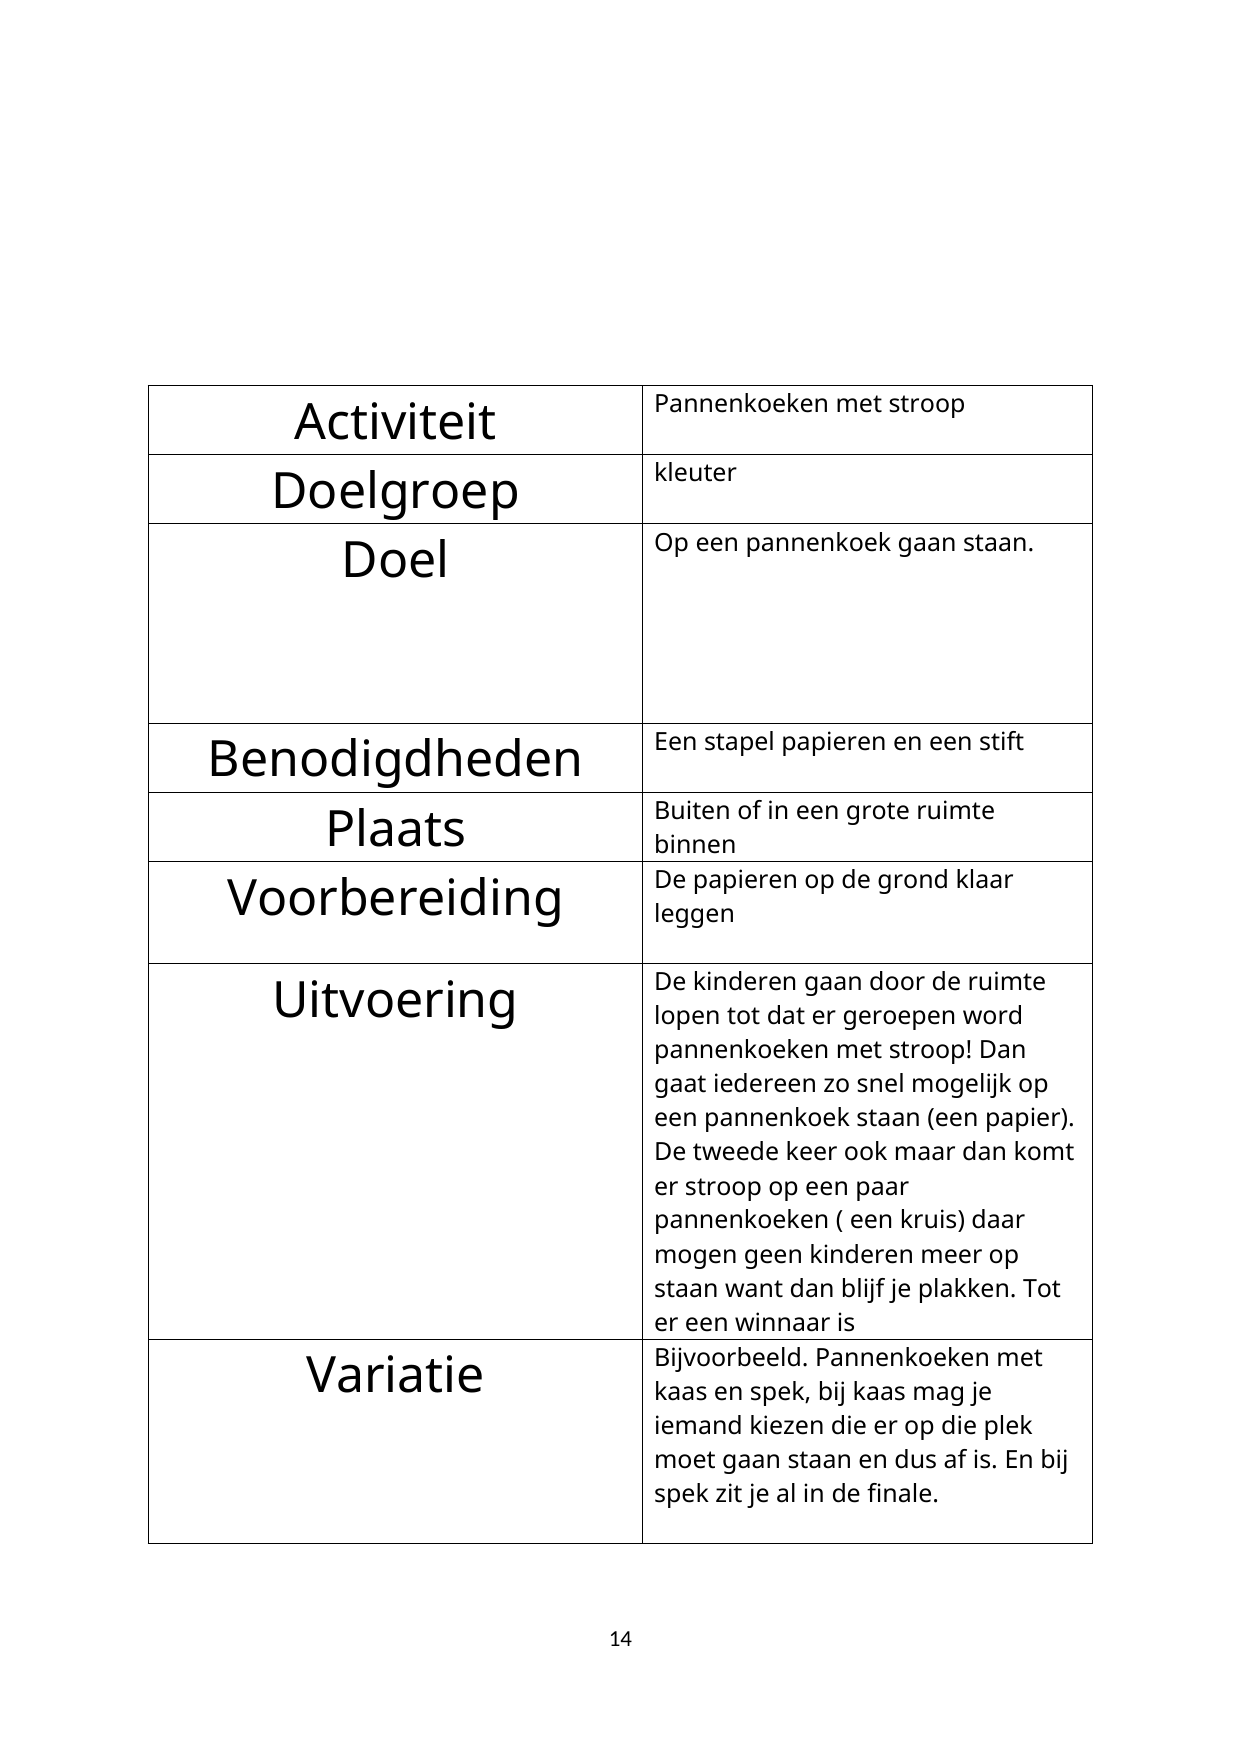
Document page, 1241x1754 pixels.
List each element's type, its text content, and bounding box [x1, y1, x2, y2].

table_cell Plaats [149, 793, 642, 861]
table_cell Bijvoorbeeld. Pannenkoeken met kaas en spek, bij kaas mag je iemand kiezen die er op die plek moet gaan staan en dus af is. En bij spek zit je al in de finale. [643, 1340, 1092, 1543]
table_cell Op een pannenkoek gaan staan. [643, 524, 1092, 722]
table_cell De papieren op de grond klaar leggen [643, 862, 1092, 963]
table_header Activiteit [149, 386, 642, 454]
table_cell Een stapel papieren en een stift [643, 724, 1092, 792]
table_cell kleuter [643, 455, 1092, 523]
table_cell De kinderen gaan door de ruimte lopen tot dat er geroepen word pannenkoeken met stroop! Dan gaat iedereen zo snel mogelijk op een pannenkoek staan (een papier). De tweede keer ook maar dan komt er stroop op een paar pannenkoeken ( een kruis) daar mogen geen kinderen meer op staan want dan blijf je plakken. Tot er een winnaar is [643, 964, 1092, 1338]
table_cell Doelgroep [149, 455, 642, 523]
table_cell Uitvoering [149, 964, 642, 1338]
table_cell Benodigdheden [149, 724, 642, 792]
table_cell Doel [149, 524, 642, 722]
table_header Pannenkoeken met stroop [643, 386, 1092, 454]
table_cell Buiten of in een grote ruimte binnen [643, 793, 1092, 861]
table_cell Variatie [149, 1340, 642, 1543]
table_cell Voorbereiding [149, 862, 642, 963]
